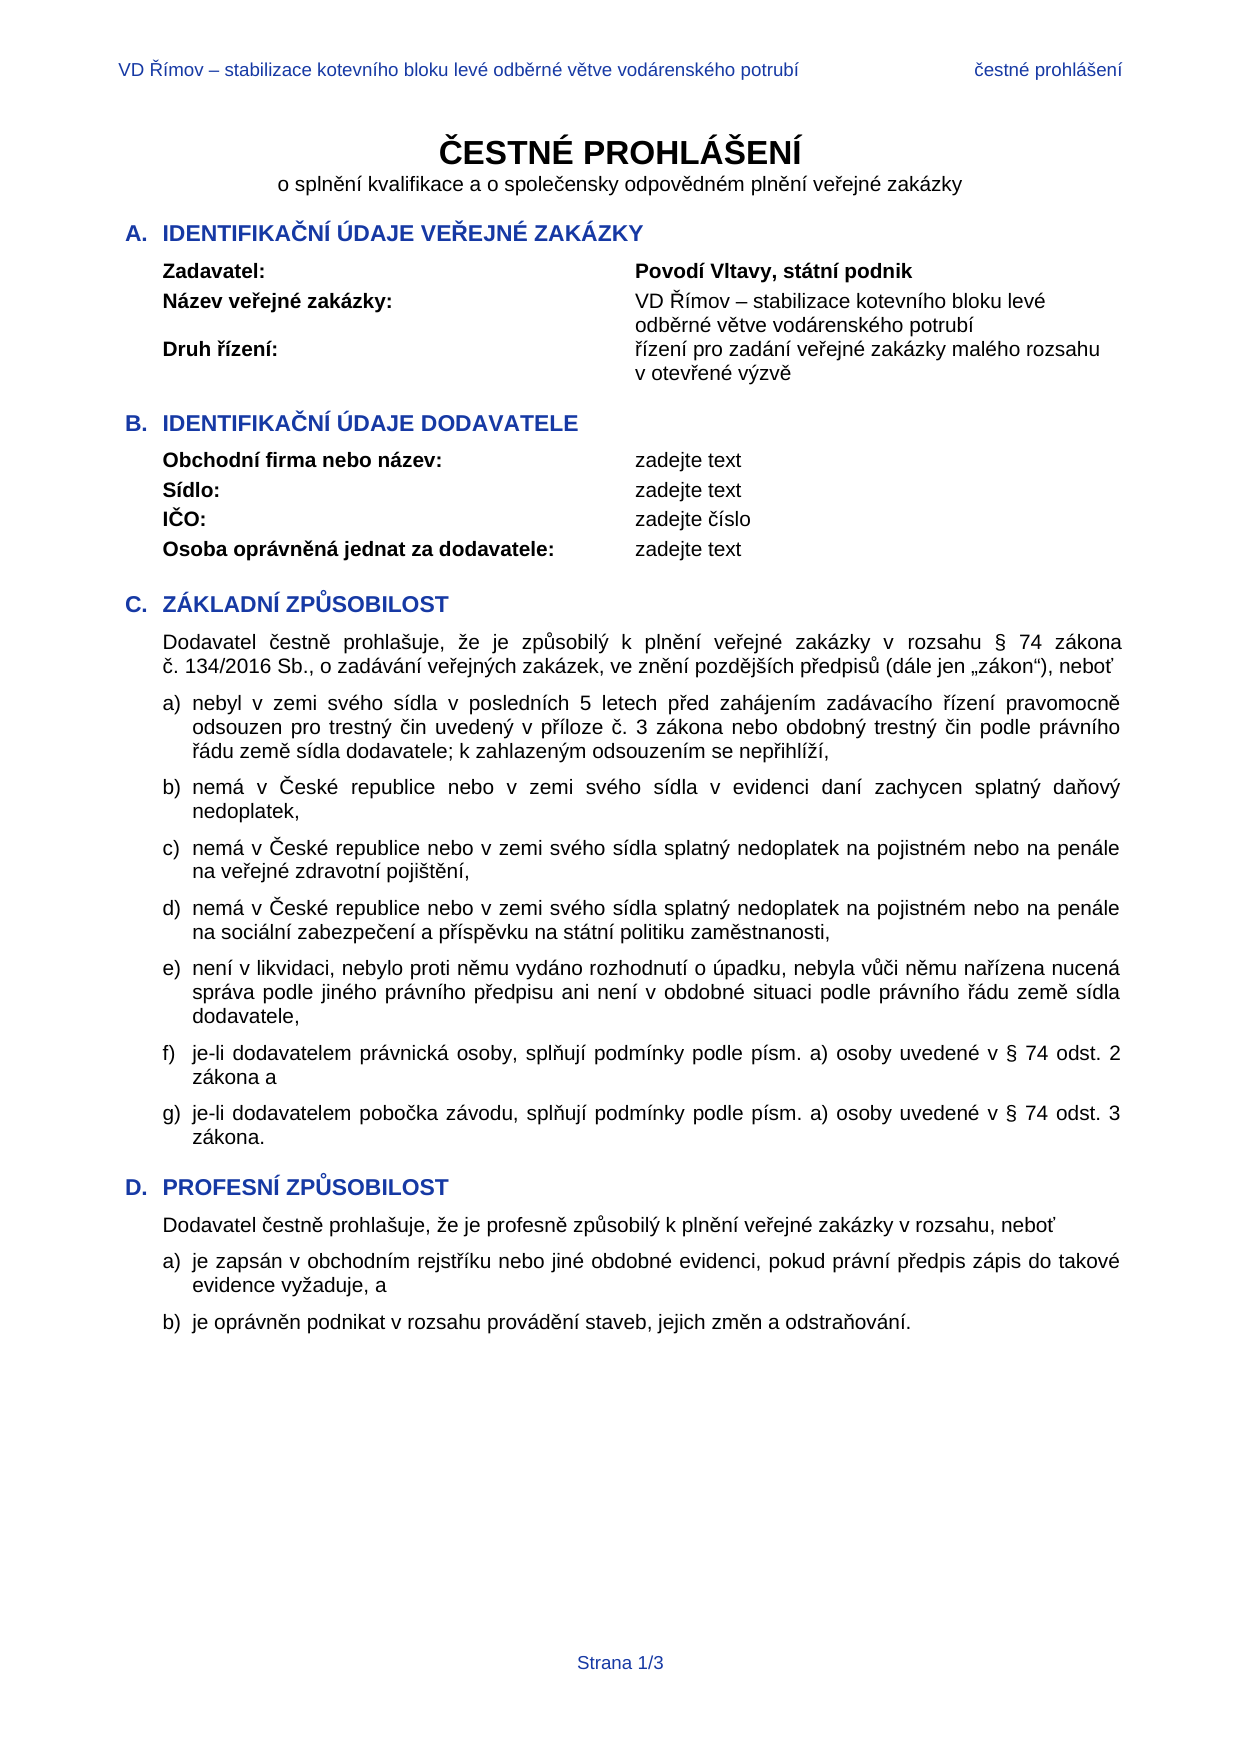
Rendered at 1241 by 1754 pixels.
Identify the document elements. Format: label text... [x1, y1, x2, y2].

text o splnění kvalifikace a o společensky odpovědném plnění veřejné zakázky [118, 171, 1122, 195]
text nemá v České republice nebo v zemi svého sídla v evidenci daní zachycen splatný daňový nedoplatek, [162, 775, 1122, 823]
table_cell řízení pro zadání veřejné zakázky malého rozsahu v otevřené výzvě [635, 337, 1122, 384]
text není v likvidaci, nebylo proti němu vydáno rozhodnutí o úpadku, nebyla vůči němu nařízena nucená správa podle jiného právního předpisu ani není v obdobné situaci podle právního řádu země sídla dodavatele, [162, 956, 1122, 1028]
table_cell [635, 507, 1122, 537]
subtitle Identifikační údaje dodavatele [148, 409, 1122, 436]
table_header Obchodní firma nebo název: [163, 448, 635, 478]
table_cell Druh řízení: [163, 337, 635, 384]
table_cell Název veřejné zakázky: [163, 289, 635, 337]
text nemá v České republice nebo v zemi svého sídla splatný nedoplatek na pojistném nebo na penále na veřejné zdravotní pojištění, [162, 835, 1122, 883]
subtitle Základní způsobilost [148, 591, 1122, 618]
table_header Povodí Vltavy, státní podnik [635, 259, 1122, 289]
table_header [635, 448, 1122, 478]
text ČESTNÉ PROHLÁŠENÍ [118, 133, 1122, 171]
text je-li dodavatelem právnická osoby, splňují podmínky podle písm. a) osoby uvedené v § 74 odst. 2 zákona a [162, 1041, 1122, 1088]
text Dodavatel čestně prohlašuje, že je profesně způsobilý k plnění veřejné zakázky v rozsahu, neboť [162, 1213, 1122, 1237]
table_cell IČO: [163, 507, 635, 537]
table_header Zadavatel: [163, 259, 635, 289]
table_cell Sídlo: [163, 478, 635, 507]
text Dodavatel čestně prohlašuje, že je způsobilý k plnění veřejné zakázky v rozsahu § 74 zákona č. 134/2016 Sb., o zadávání veřejných zakázek, ve znění pozdějších předpisů (dále jen „zákon“), neboť [162, 630, 1122, 678]
subtitle Profesní způsobilost [148, 1174, 1122, 1200]
subtitle Identifikační údaje veřejné zakázky [148, 220, 1122, 247]
table_cell [635, 478, 1122, 507]
table_cell VD Římov – stabilizace kotevního bloku levé odběrné větve vodárenského potrubí [635, 289, 1122, 337]
text je zapsán v obchodním rejstříku nebo jiné obdobné evidenci, pokud právní předpis zápis do takové evidence vyžaduje, a [162, 1249, 1122, 1297]
text je oprávněn podnikat v rozsahu provádění staveb, jejich změn a odstraňování. [162, 1309, 1122, 1333]
table_cell Osoba oprávněná jednat za dodavatele: [163, 537, 635, 566]
text nebyl v zemi svého sídla v posledních 5 letech před zahájením zadávacího řízení pravomocně odsouzen pro trestný čin uvedený v příloze č. 3 zákona nebo obdobný trestný čin podle právního řádu země sídla dodavatele; k zahlazeným odsouzením se nepřihlíží, [162, 691, 1122, 762]
text nemá v České republice nebo v zemi svého sídla splatný nedoplatek na pojistném nebo na penále na sociální zabezpečení a příspěvku na státní politiku zaměstnanosti, [162, 896, 1122, 944]
table_cell [635, 537, 1122, 566]
text je-li dodavatelem pobočka závodu, splňují podmínky podle písm. a) osoby uvedené v § 74 odst. 3 zákona. [162, 1101, 1122, 1149]
